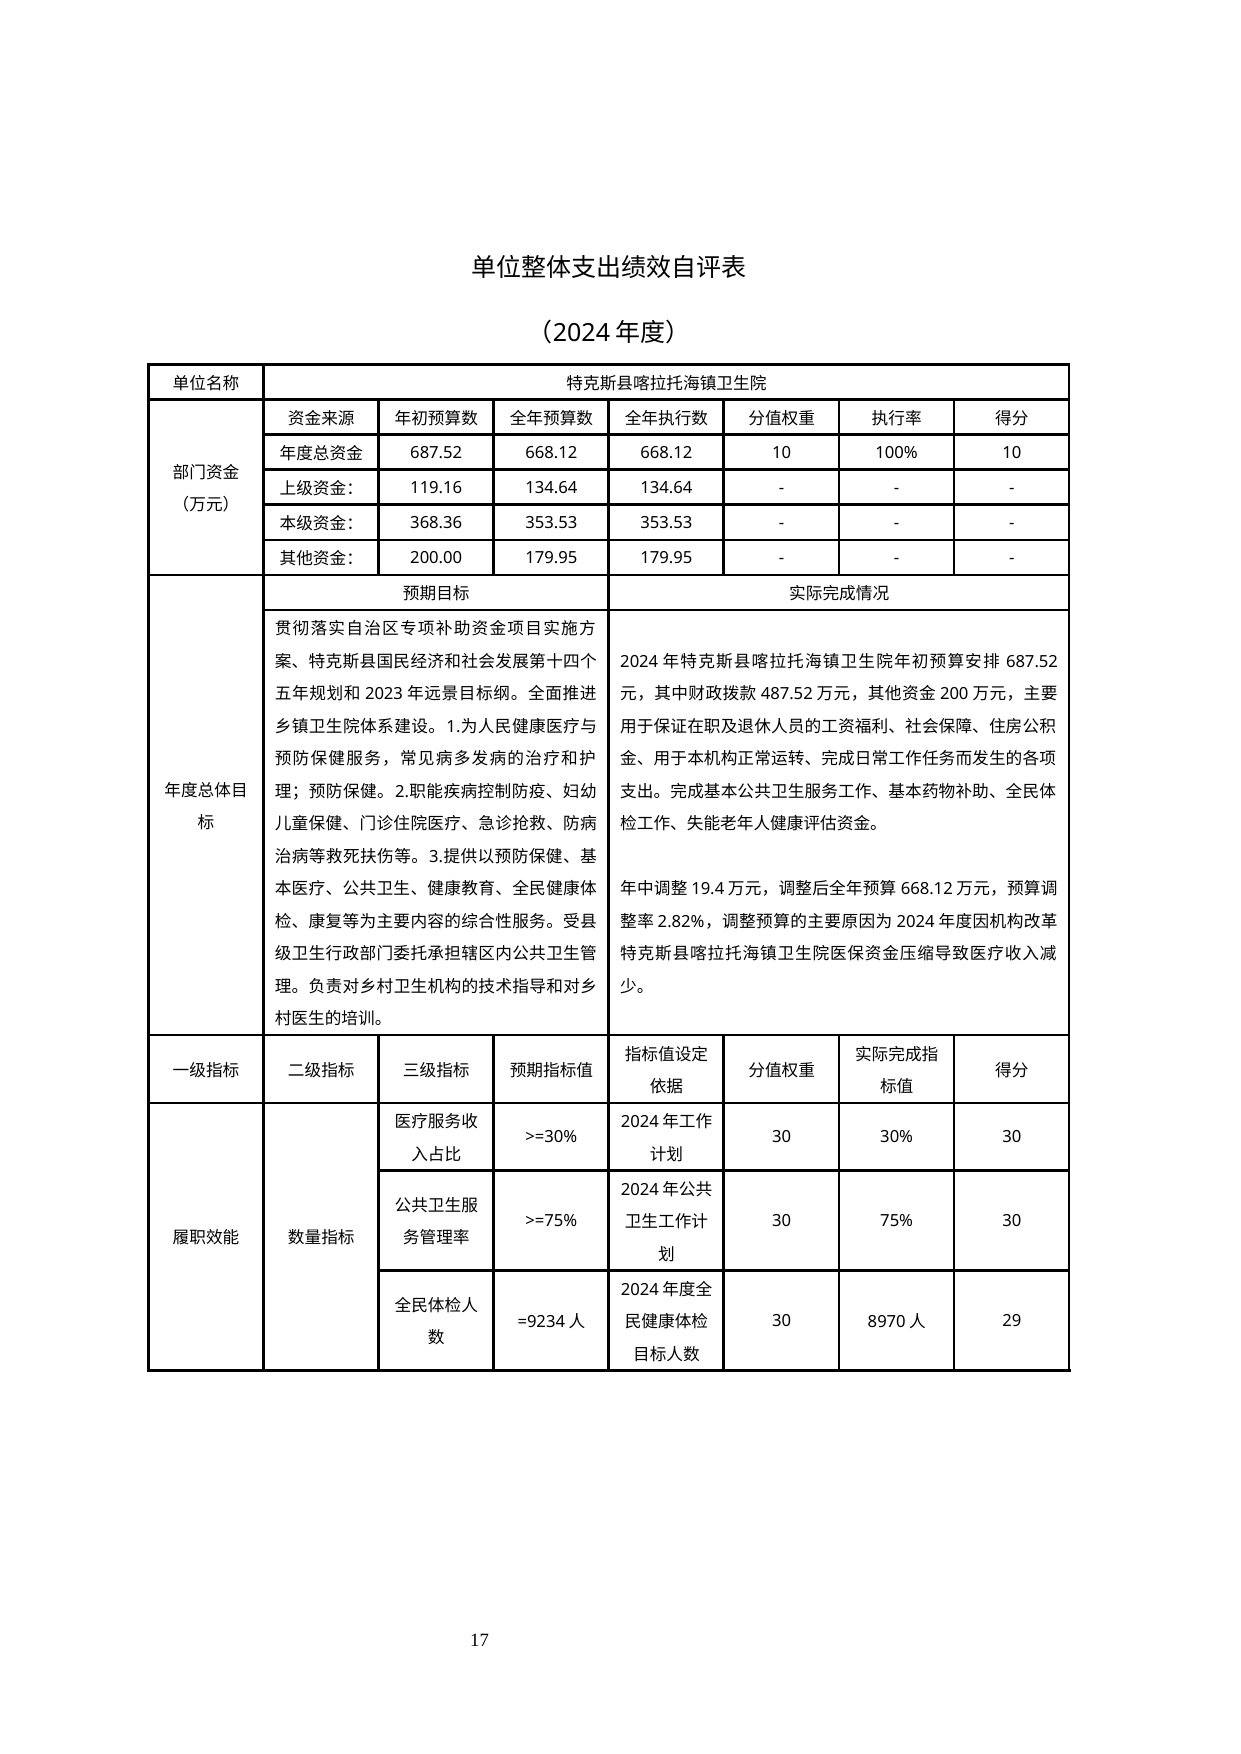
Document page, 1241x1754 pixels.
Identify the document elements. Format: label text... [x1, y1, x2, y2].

table_cell 执行率 [840, 401, 953, 433]
table_cell 得分 [955, 1036, 1068, 1101]
table_header 单位整体支出绩效自评表 [148, 233, 1069, 298]
table_cell - [725, 471, 838, 503]
table_cell 年初预算数 [380, 401, 492, 433]
table_cell 预期指标值 [495, 1036, 607, 1101]
table_cell 一级指标 [150, 1036, 262, 1101]
table_cell 100% [840, 436, 953, 468]
table_cell 368.36 [380, 506, 492, 538]
table_cell 134.64 [495, 471, 607, 503]
table_cell 医疗服务收入占比 [380, 1104, 492, 1169]
table_cell 668.12 [495, 436, 607, 468]
table_cell 三级指标 [380, 1036, 492, 1101]
table_cell 上级资金： [265, 471, 377, 503]
table_cell 10 [725, 436, 838, 468]
table_cell 2024年公共卫生工作计划 [610, 1172, 722, 1269]
table_cell 30 [725, 1104, 838, 1169]
table_cell - [725, 541, 838, 573]
table_cell 200.00 [380, 541, 492, 573]
table_cell 30 [955, 1172, 1068, 1269]
table_cell （2024年度） [148, 298, 1069, 363]
table_cell 353.53 [495, 506, 607, 538]
table_cell 179.95 [610, 541, 722, 573]
table_cell 数量指标 [265, 1104, 377, 1369]
table_cell - [840, 471, 953, 503]
table_cell 30 [955, 1104, 1068, 1169]
table_cell 687.52 [380, 436, 492, 468]
table_cell - [955, 506, 1068, 538]
table_cell 履职效能 [150, 1104, 262, 1369]
table_cell 30 [725, 1272, 838, 1369]
table_cell 2024年工作计划 [610, 1104, 722, 1169]
table_cell 年度总资金 [265, 436, 377, 468]
table_cell 134.64 [610, 471, 722, 503]
table_cell - [725, 506, 838, 538]
table_cell 2024年特克斯县喀拉托海镇卫生院年初预算安排687.52元，其中财政拨款487.52万元，其他资金200万元，主要用于保证在职及退休人员的工资福利、社会保障、住房公积金、用于本机构正常运转、完成日常工作任务而发生的各项支出。完成基本公共卫生服务工作、基本药物补助、全民体检工作、失能老年人健康评估资金。 年中调整19.4万元，调整后全年预算668.12万元，预算调整率2.82%，调整预算的主要原因为2024年度因机构改革特克斯县喀拉托海镇卫生院医保资金压缩导致医疗收入减少。 [610, 611, 1068, 1034]
table_cell - [955, 471, 1068, 503]
table_cell >=30% [495, 1104, 607, 1169]
table_cell 实际完成指标值 [840, 1036, 953, 1101]
table_cell 得分 [955, 401, 1068, 433]
table_cell 特克斯县喀拉托海镇卫生院 [265, 366, 1068, 398]
table_cell 指标值设定依据 [610, 1036, 722, 1101]
table_cell 预期目标 [265, 576, 607, 609]
table_cell 75% [840, 1172, 953, 1269]
table_cell - [955, 541, 1068, 573]
table_cell 353.53 [610, 506, 722, 538]
table_cell =9234人 [495, 1272, 607, 1369]
table_cell 部门资金（万元） [150, 401, 262, 573]
table_cell 本级资金： [265, 506, 377, 538]
table_cell 30% [840, 1104, 953, 1169]
table_cell 其他资金： [265, 541, 377, 573]
table_cell 29 [955, 1272, 1068, 1369]
table_cell 2024年度全民健康体检目标人数 [610, 1272, 722, 1369]
table_cell 全年预算数 [495, 401, 607, 433]
table_cell 119.16 [380, 471, 492, 503]
table_cell 全民体检人数 [380, 1272, 492, 1369]
table_cell - [840, 541, 953, 573]
table_cell - [840, 506, 953, 538]
table_cell 资金来源 [265, 401, 377, 433]
table_cell 年度总体目标 [150, 576, 262, 1034]
table_cell 10 [955, 436, 1068, 468]
table_cell 公共卫生服务管理率 [380, 1172, 492, 1269]
table_cell 30 [725, 1172, 838, 1269]
table_cell 分值权重 [725, 401, 838, 433]
table_cell 贯彻落实自治区专项补助资金项目实施方案、特克斯县国民经济和社会发展第十四个五年规划和2023年远景目标纲。全面推进乡镇卫生院体系建设。1.为人民健康医疗与预防保健服务，常见病多发病的治疗和护理；预防保健。2.职能疾病控制防疫、妇幼儿童保健、门诊住院医疗、急诊抢救、防病治病等救死扶伤等。3.提供以预防保健、基本医疗、公共卫生、健康教育、全民健康体检、康复等为主要内容的综合性服务。受县级卫生行政部门委托承担辖区内公共卫生管理。负责对乡村卫生机构的技术指导和对乡村医生的培训。 [265, 611, 607, 1034]
table_cell 179.95 [495, 541, 607, 573]
table_cell >=75% [495, 1172, 607, 1269]
table_cell 668.12 [610, 436, 722, 468]
table_cell 二级指标 [265, 1036, 377, 1101]
table_cell 分值权重 [725, 1036, 838, 1101]
table_cell 单位名称 [150, 366, 262, 398]
table_cell 全年执行数 [610, 401, 722, 433]
table_cell 实际完成情况 [610, 576, 1068, 609]
table_cell 8970人 [840, 1272, 953, 1369]
